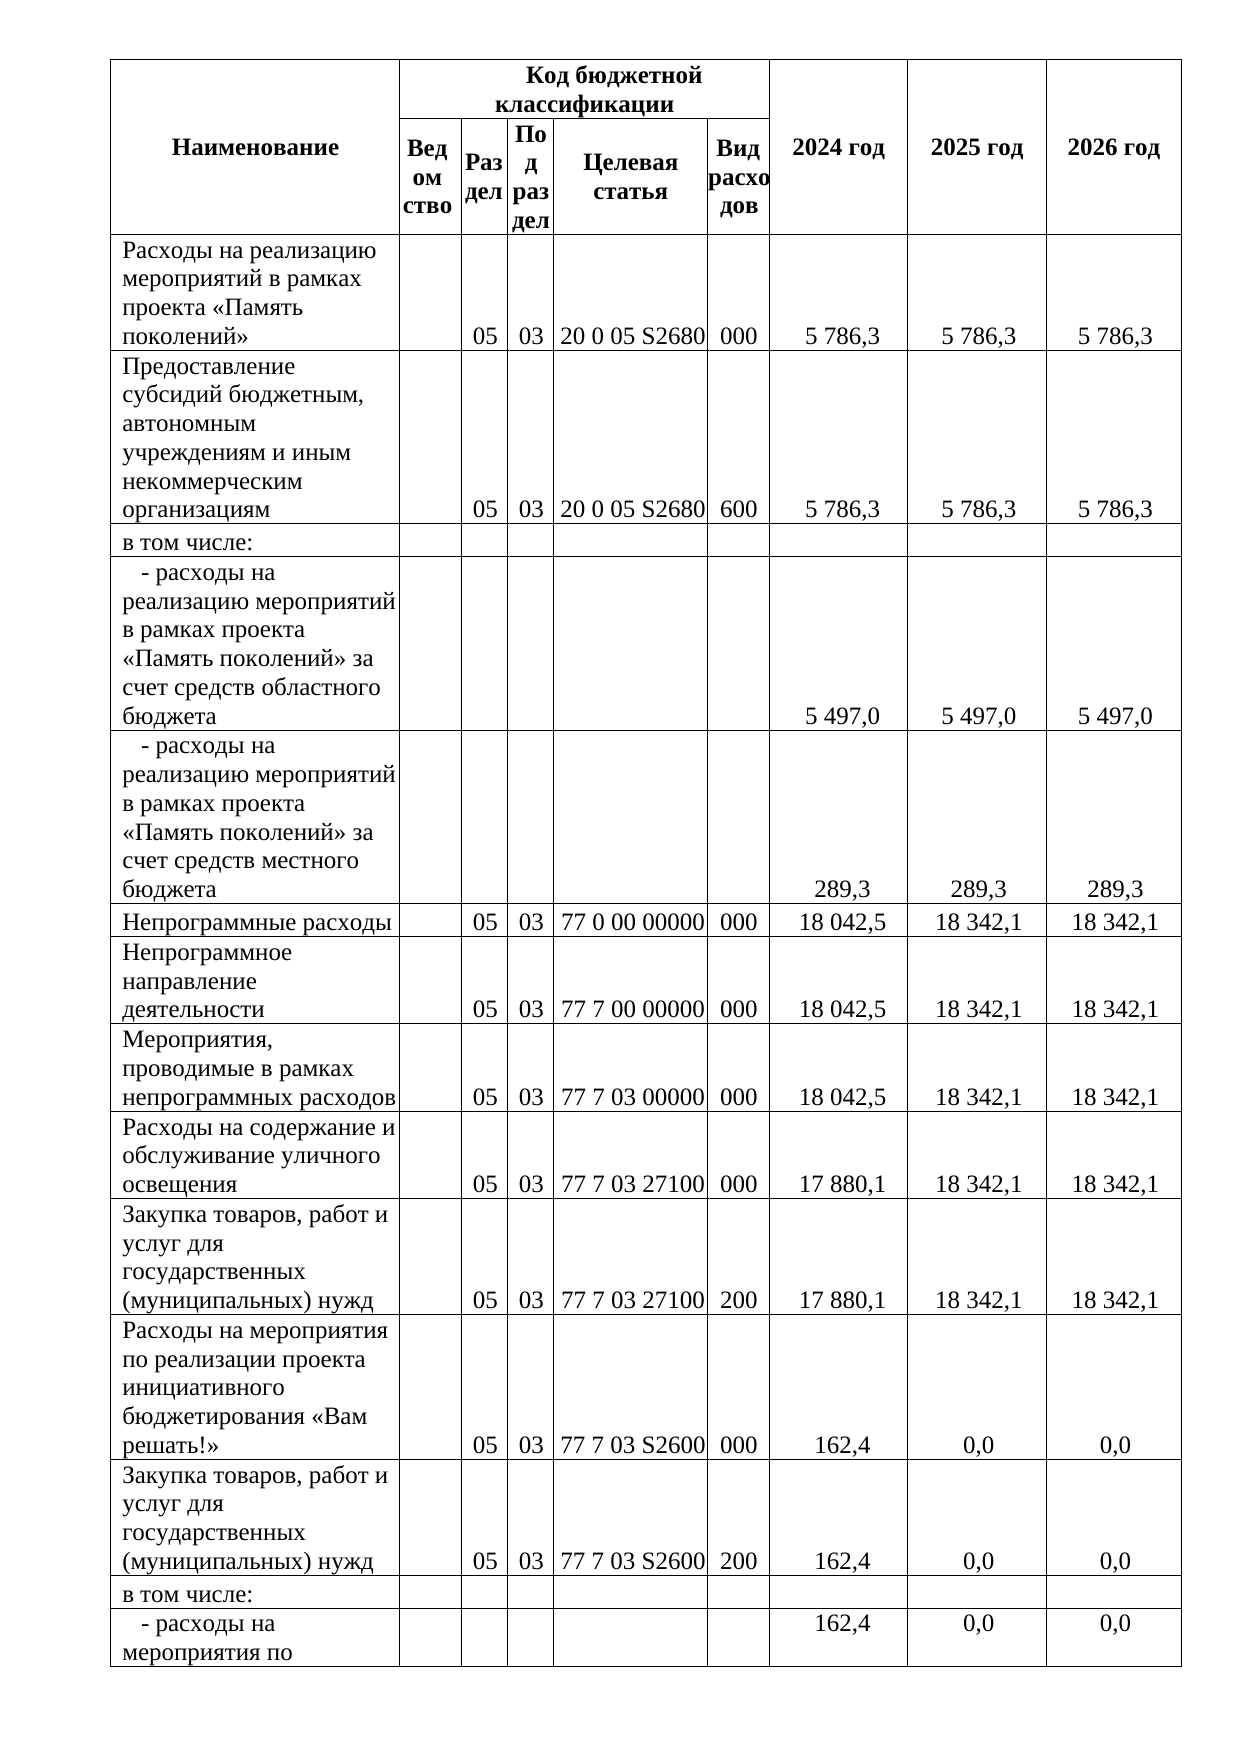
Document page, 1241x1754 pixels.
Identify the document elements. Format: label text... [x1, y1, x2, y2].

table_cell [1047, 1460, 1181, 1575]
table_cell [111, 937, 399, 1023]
table_header 2024 год [770, 60, 907, 234]
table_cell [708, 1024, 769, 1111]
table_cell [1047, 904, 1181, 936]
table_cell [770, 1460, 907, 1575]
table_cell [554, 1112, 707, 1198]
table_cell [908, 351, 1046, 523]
table_header 2026 год [1047, 60, 1181, 234]
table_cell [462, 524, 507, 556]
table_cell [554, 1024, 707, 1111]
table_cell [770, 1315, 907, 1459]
table_header 2025 год [908, 60, 1046, 234]
table_cell Целевая статья [554, 119, 707, 234]
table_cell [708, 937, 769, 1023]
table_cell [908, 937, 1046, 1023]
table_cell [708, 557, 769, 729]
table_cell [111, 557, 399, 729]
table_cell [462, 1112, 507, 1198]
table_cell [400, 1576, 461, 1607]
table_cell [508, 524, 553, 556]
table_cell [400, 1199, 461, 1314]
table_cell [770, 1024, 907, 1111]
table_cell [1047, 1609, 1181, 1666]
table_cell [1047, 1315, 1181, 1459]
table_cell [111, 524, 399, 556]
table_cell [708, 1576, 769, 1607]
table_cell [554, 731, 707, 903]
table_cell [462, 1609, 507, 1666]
table_cell Под раз дел [508, 119, 553, 234]
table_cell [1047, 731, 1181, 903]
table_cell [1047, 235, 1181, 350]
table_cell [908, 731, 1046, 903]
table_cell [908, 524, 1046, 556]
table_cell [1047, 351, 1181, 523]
table_cell Вид расходов [708, 119, 769, 234]
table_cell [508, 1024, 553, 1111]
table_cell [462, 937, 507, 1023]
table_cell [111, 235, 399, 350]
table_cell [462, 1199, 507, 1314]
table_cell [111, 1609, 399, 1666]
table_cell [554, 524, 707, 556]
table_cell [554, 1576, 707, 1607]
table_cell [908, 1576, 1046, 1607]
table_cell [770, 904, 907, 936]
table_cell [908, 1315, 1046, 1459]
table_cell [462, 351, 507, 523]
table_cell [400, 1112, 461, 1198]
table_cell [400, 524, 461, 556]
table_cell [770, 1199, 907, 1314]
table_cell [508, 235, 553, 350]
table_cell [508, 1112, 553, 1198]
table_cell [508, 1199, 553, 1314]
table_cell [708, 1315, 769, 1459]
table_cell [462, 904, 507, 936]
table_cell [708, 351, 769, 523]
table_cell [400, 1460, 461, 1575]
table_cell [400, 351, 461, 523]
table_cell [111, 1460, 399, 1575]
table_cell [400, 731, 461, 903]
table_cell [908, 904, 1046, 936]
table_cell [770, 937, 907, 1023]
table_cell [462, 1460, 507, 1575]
table_header Код бюджетной классификации [400, 60, 769, 118]
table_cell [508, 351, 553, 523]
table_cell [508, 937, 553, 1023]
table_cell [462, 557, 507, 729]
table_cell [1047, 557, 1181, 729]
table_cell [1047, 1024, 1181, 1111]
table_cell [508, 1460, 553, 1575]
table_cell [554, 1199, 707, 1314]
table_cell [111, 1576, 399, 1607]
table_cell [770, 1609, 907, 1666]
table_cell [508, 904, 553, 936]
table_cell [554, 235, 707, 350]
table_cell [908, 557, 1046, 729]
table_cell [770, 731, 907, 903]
table_header Наименование [111, 60, 399, 234]
table_cell Раз дел [462, 119, 507, 234]
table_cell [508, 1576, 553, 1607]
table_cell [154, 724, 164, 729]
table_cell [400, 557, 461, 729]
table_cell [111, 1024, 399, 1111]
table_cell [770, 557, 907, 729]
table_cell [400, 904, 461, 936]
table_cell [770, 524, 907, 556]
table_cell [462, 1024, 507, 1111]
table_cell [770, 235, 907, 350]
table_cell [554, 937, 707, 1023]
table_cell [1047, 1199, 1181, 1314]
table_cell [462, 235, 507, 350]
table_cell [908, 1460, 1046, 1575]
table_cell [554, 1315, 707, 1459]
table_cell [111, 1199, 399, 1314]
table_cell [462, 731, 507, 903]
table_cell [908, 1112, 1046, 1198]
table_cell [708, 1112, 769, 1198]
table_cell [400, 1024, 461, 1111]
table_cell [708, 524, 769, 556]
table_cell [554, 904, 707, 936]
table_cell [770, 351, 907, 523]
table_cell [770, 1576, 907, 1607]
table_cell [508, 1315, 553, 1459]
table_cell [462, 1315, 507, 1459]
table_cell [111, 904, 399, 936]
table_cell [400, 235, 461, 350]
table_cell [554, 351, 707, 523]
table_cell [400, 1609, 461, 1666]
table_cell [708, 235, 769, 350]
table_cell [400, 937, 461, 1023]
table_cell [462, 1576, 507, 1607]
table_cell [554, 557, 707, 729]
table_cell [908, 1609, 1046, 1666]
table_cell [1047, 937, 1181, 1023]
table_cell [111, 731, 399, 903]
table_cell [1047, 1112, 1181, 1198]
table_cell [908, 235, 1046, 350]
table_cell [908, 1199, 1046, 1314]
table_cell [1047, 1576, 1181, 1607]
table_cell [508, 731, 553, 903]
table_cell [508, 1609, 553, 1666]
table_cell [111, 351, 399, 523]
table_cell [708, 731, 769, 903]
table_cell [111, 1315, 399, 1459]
table_cell Ведом ство [400, 119, 461, 234]
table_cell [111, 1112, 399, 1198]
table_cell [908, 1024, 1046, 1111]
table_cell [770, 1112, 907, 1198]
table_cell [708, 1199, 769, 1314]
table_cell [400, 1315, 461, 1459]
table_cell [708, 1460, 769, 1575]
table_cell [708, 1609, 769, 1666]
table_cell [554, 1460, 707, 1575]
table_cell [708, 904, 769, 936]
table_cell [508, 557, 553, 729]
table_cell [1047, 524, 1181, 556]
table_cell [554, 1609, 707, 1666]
